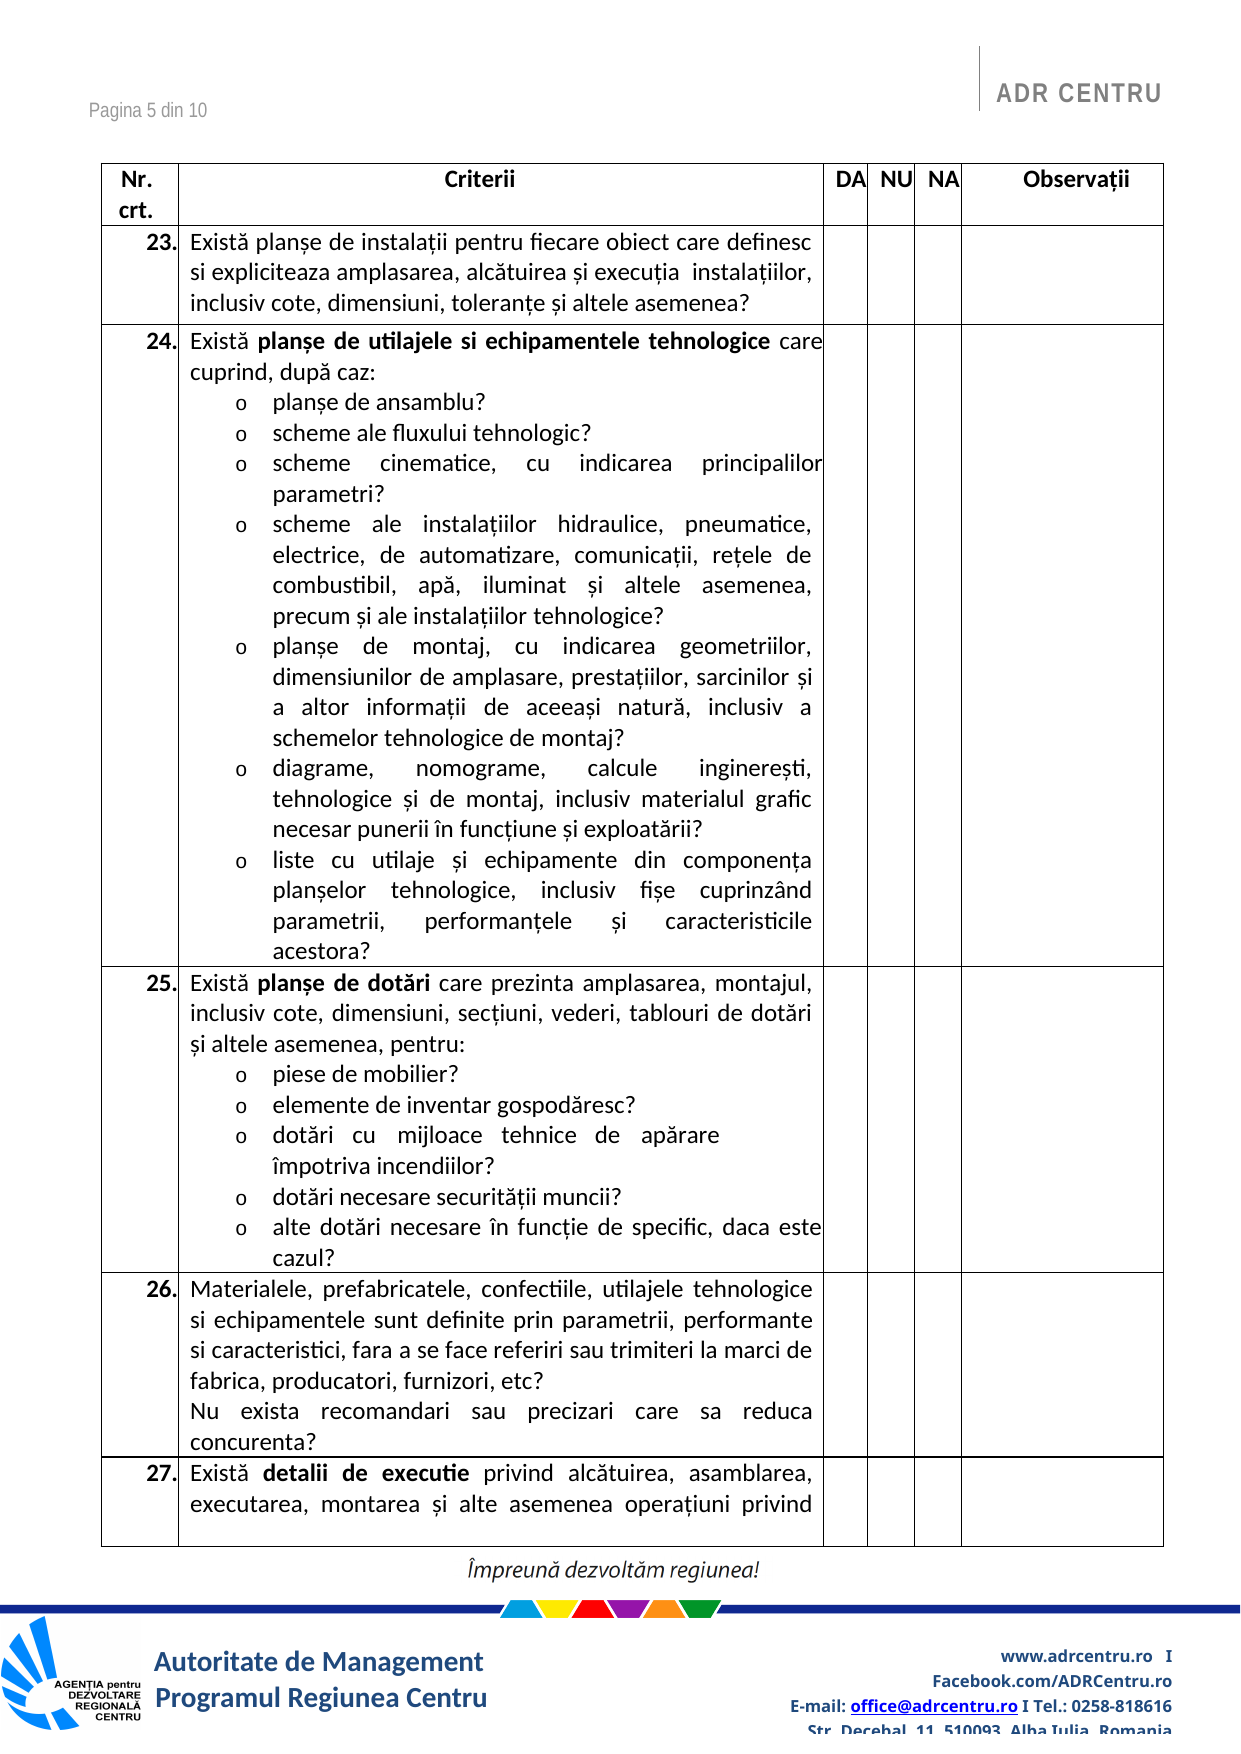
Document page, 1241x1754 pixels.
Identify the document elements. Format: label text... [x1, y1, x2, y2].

table_cell Există planşe de instalaţii pentru fiecare obiect care definesc si expliciteaza amplasarea, alcătuirea şi execuţia instalaţiilor, inclusiv cote, dimensiuni, toleranţe şi altele asemenea? [179, 226, 823, 324]
table_cell [868, 226, 914, 324]
picture [533, 1600, 1241, 1618]
table_cell [915, 1273, 961, 1456]
table_cell [962, 1458, 1163, 1546]
table_cell [868, 967, 914, 1272]
picture [454, 1556, 773, 1583]
table_cell [915, 226, 961, 324]
table_cell [102, 325, 178, 966]
table_cell [868, 1273, 914, 1456]
table_header DA [824, 164, 867, 224]
table_header Criterii [179, 164, 823, 224]
table_header Nr. crt. [102, 164, 178, 224]
table_cell [824, 325, 867, 966]
table_cell Există planşe de dotări care prezinta amplasarea, montajul, inclusiv cote, dimensiuni, secţiuni, vederi, tablouri de dotări şi altele asemenea, pentru: piese de mobilier? elemente de inventar gospodăresc? dotări cu mijloace tehnice de apărare împotriva incendiilor? dotări necesare securității muncii? alte dotări necesare în funcție de specific, daca este cazul? [179, 967, 823, 1272]
table_cell Materialele, prefabricatele, confectiile, utilajele tehnologice si echipamentele sunt definite prin parametrii, performante si caracteristici, fara a se face referiri sau trimiteri la marci de fabrica, producatori, furnizori, etc? Nu exista recomandari sau precizari care sa reduca concurenta? [179, 1273, 823, 1456]
table_cell [915, 967, 961, 1272]
table_cell [102, 967, 178, 1272]
table_cell Există planșe de utilajele si echipamentele tehnologice care cuprind, după caz: planșe de ansamblu? scheme ale fluxului tehnologic? scheme cinematice, cu indicarea principalilor parametri? scheme ale instalațiilor hidraulice, pneumatice, electrice, de automatizare, comunicații, rețele de combustibil, apă, iluminat şi altele asemenea, precum şi ale instalațiilor tehnologice? planșe de montaj, cu indicarea geometriilor, dimensiunilor de amplasare, prestațiilor, sarcinilor şi a altor informații de aceeași natură, inclusiv a schemelor tehnologice de montaj? diagrame, nomograme, calcule inginerești, tehnologice şi de montaj, inclusiv materialul grafic necesar punerii în funcțiune şi exploatării? liste cu utilaje şi echipamente din componența planșelor tehnologice, inclusiv fişe cuprinzând parametrii, performanţele şi caracteristicile acestora? [179, 325, 823, 966]
table_cell [962, 967, 1163, 1272]
table_cell [915, 1458, 961, 1546]
table_cell [868, 1458, 914, 1546]
table_cell [824, 1458, 867, 1546]
table_cell [824, 1273, 867, 1456]
table_header NU [868, 164, 914, 224]
table_cell [962, 325, 1163, 966]
table_cell [962, 1273, 1163, 1456]
table_header Observații [962, 164, 1163, 224]
table_cell [915, 325, 961, 966]
table_cell [962, 226, 1163, 324]
table_cell [824, 967, 867, 1272]
table_cell [102, 1458, 178, 1546]
table_cell [102, 226, 178, 324]
table_cell [102, 1273, 178, 1456]
picture [0, 1600, 509, 1730]
table_header NA [915, 164, 961, 224]
table_cell [868, 325, 914, 966]
table_cell [824, 226, 867, 324]
